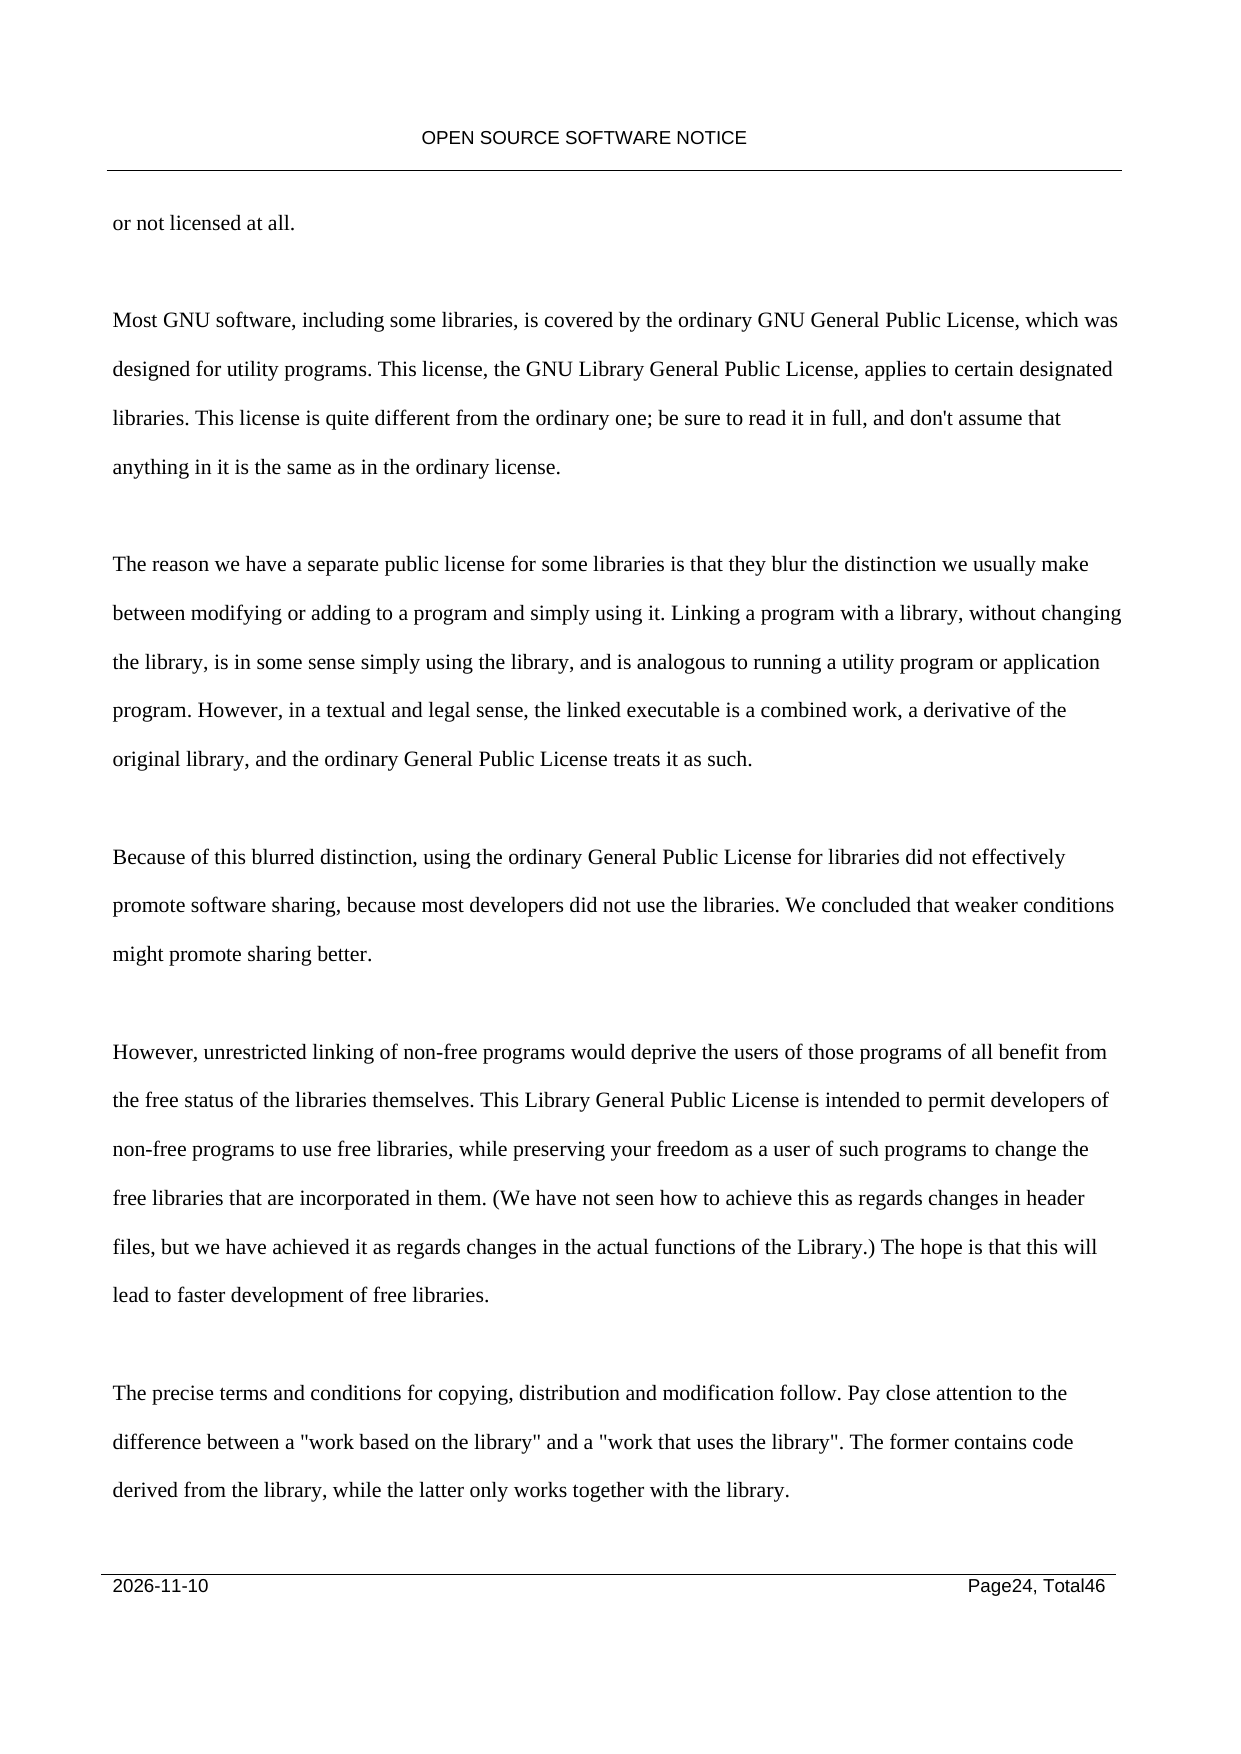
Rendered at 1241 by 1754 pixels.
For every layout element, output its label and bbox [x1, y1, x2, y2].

text [112, 206, 1128, 1506]
